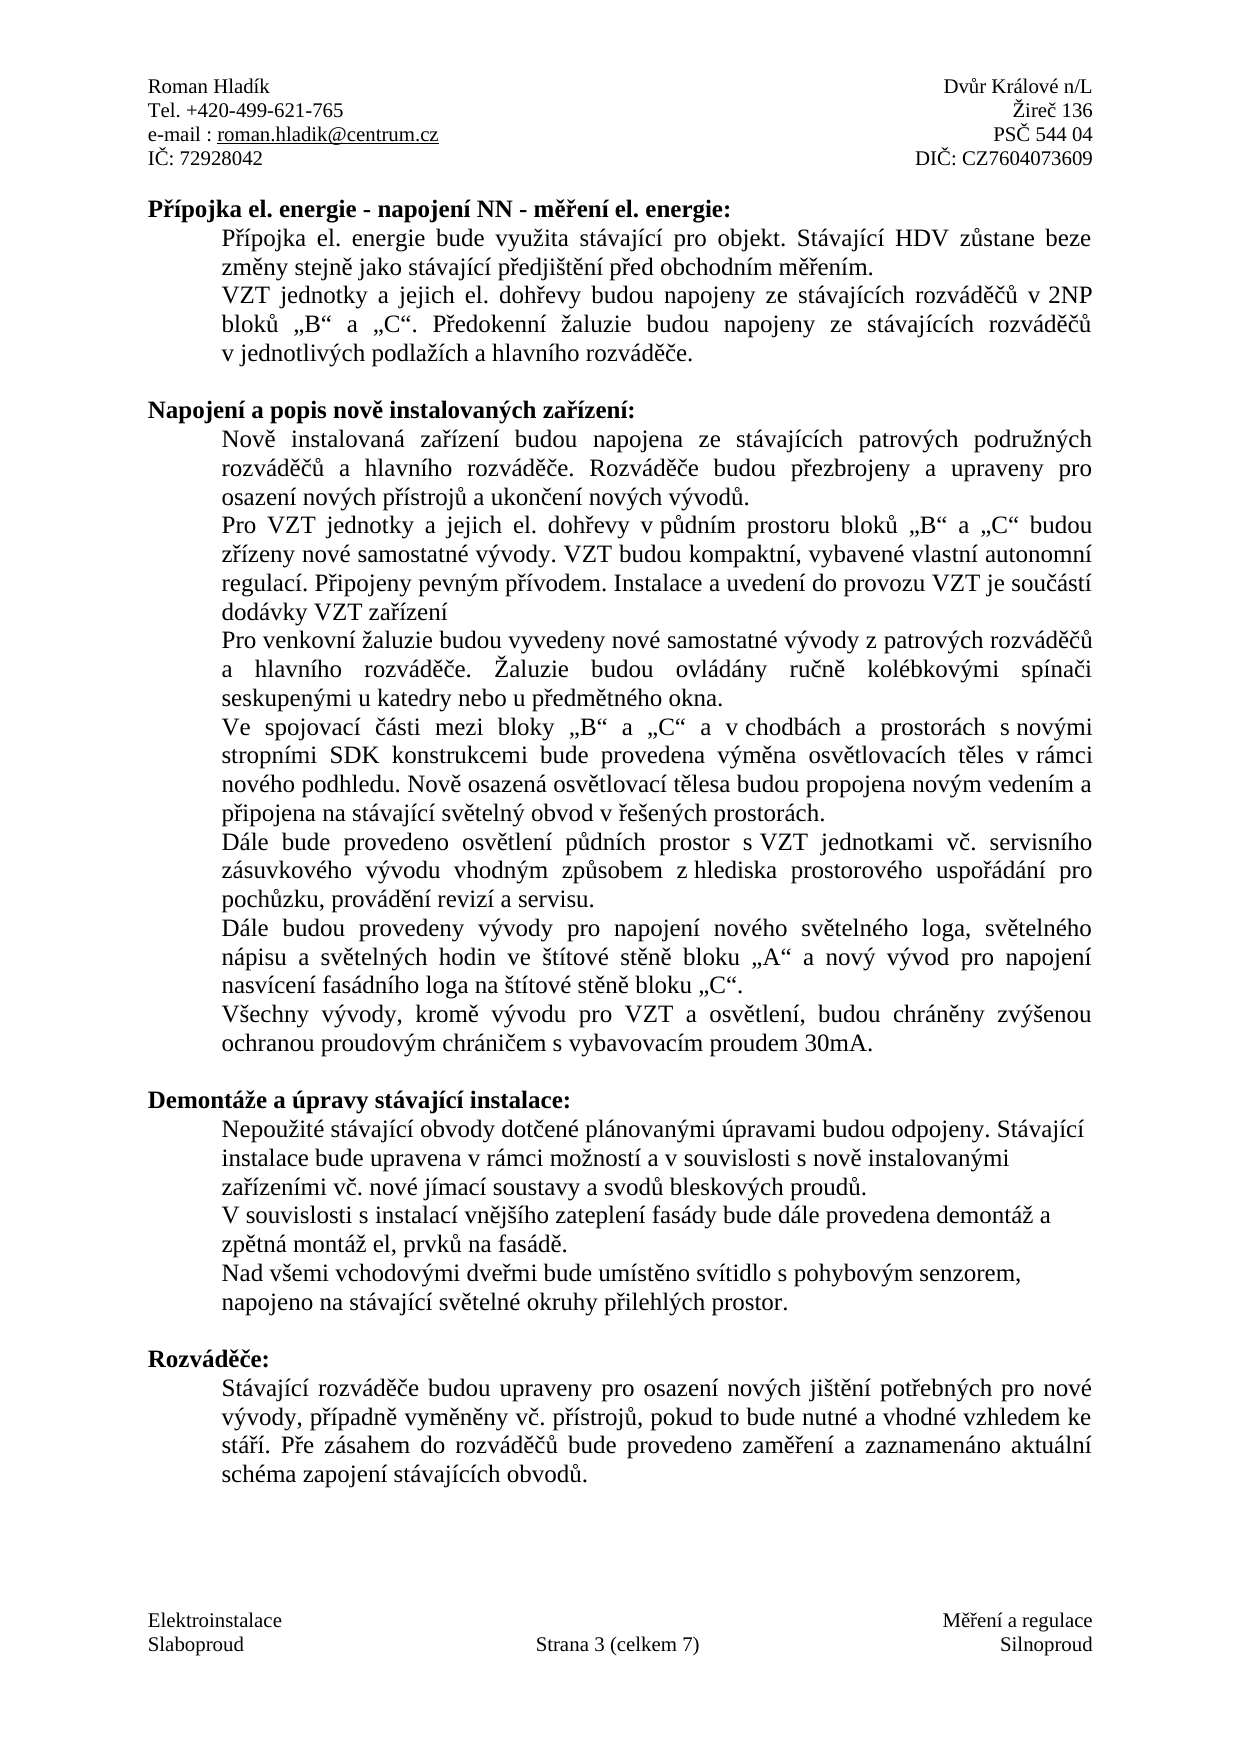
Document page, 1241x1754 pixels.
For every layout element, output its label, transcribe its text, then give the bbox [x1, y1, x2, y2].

text Dále budou provedeny vývody pro napojení nového světelného loga, světelného nápisu a světelných hodin ve štítové stěně bloku „A“ a nový vývod pro napojení nasvícení fasádního loga na štítové stěně bloku „C“. [221, 913, 1093, 999]
text Stávající rozváděče budou upraveny pro osazení nových jištění potřebných pro nové vývody, případně vyměněny vč. přístrojů, pokud to bude nutné a vhodné vzhledem ke stáří. Pře zásahem do rozváděčů bude provedeno zaměření a zaznamenáno aktuální schéma zapojení stávajících obvodů. [221, 1373, 1093, 1488]
text Přípojka el. energie - napojení NN - měření el. energie: [148, 194, 1093, 223]
text Pro VZT jednotky a jejich el. dohřevy v půdním prostoru bloků „B“ a „C“ budou zřízeny nové samostatné vývody. VZT budou kompaktní, vybavené vlastní autonomní regulací. Připojeny pevným přívodem. Instalace a uvedení do provozu VZT je součástí dodávky VZT zařízení [221, 510, 1093, 625]
text Nově instalovaná zařízení budou napojena ze stávajících patrových podružných rozváděčů a hlavního rozváděče. Rozváděče budou přezbrojeny a upraveny pro osazení nových přístrojů a ukončení nových vývodů. [221, 424, 1093, 510]
text Ve spojovací části mezi bloky „B“ a „C“ a v chodbách a prostorách s novými stropními SDK konstrukcemi bude provedena výměna osvětlovacích těles v rámci nového podhledu. Nově osazená osvětlovací tělesa budou propojena novým vedením a připojena na stávající světelný obvod v řešených prostorách. [221, 712, 1093, 827]
text Rozváděče: [148, 1344, 1093, 1373]
text VZT jednotky a jejich el. dohřevy budou napojeny ze stávajících rozváděčů v 2NP bloků „B“ a „C“. Předokenní žaluzie budou napojeny ze stávajících rozváděčů v jednotlivých podlažích a hlavního rozváděče. [221, 280, 1093, 367]
text V souvislosti s instalací vnějšího zateplení fasády bude dále provedena demontáž a zpětná montáž el, prvků na fasádě. [221, 1200, 1093, 1258]
text Pro venkovní žaluzie budou vyvedeny nové samostatné vývody z patrových rozváděčů a hlavního rozváděče. Žaluzie budou ovládány ručně kolébkovými spínači seskupenými u katedry nebo u předmětného okna. [221, 625, 1093, 712]
text Přípojka el. energie bude využita stávající pro objekt. Stávající HDV zůstane beze změny stejně jako stávající předjištění před obchodním měřením. [221, 223, 1093, 280]
text Všechny vývody, kromě vývodu pro VZT a osvětlení, budou chráněny zvýšenou ochranou proudovým chráničem s vybavovacím proudem 30mA. [221, 999, 1093, 1057]
text Nad všemi vchodovými dveřmi bude umístěno svítidlo s pohybovým senzorem, napojeno na stávající světelné okruhy přilehlých prostor. [221, 1258, 1093, 1315]
text Nepoužité stávající obvody dotčené plánovanými úpravami budou odpojeny. Stávající instalace bude upravena v rámci možností a v souvislosti s nově instalovanými zařízeními vč. nové jímací soustavy a svodů bleskových proudů. [221, 1114, 1093, 1200]
text Demontáže a úpravy stávající instalace: [148, 1085, 1093, 1114]
text Dále bude provedeno osvětlení půdních prostor s VZT jednotkami vč. servisního zásuvkového vývodu vhodným způsobem z hlediska prostorového uspořádání pro pochůzku, provádění revizí a servisu. [221, 827, 1093, 913]
text Napojení a popis nově instalovaných zařízení: [148, 395, 1093, 424]
